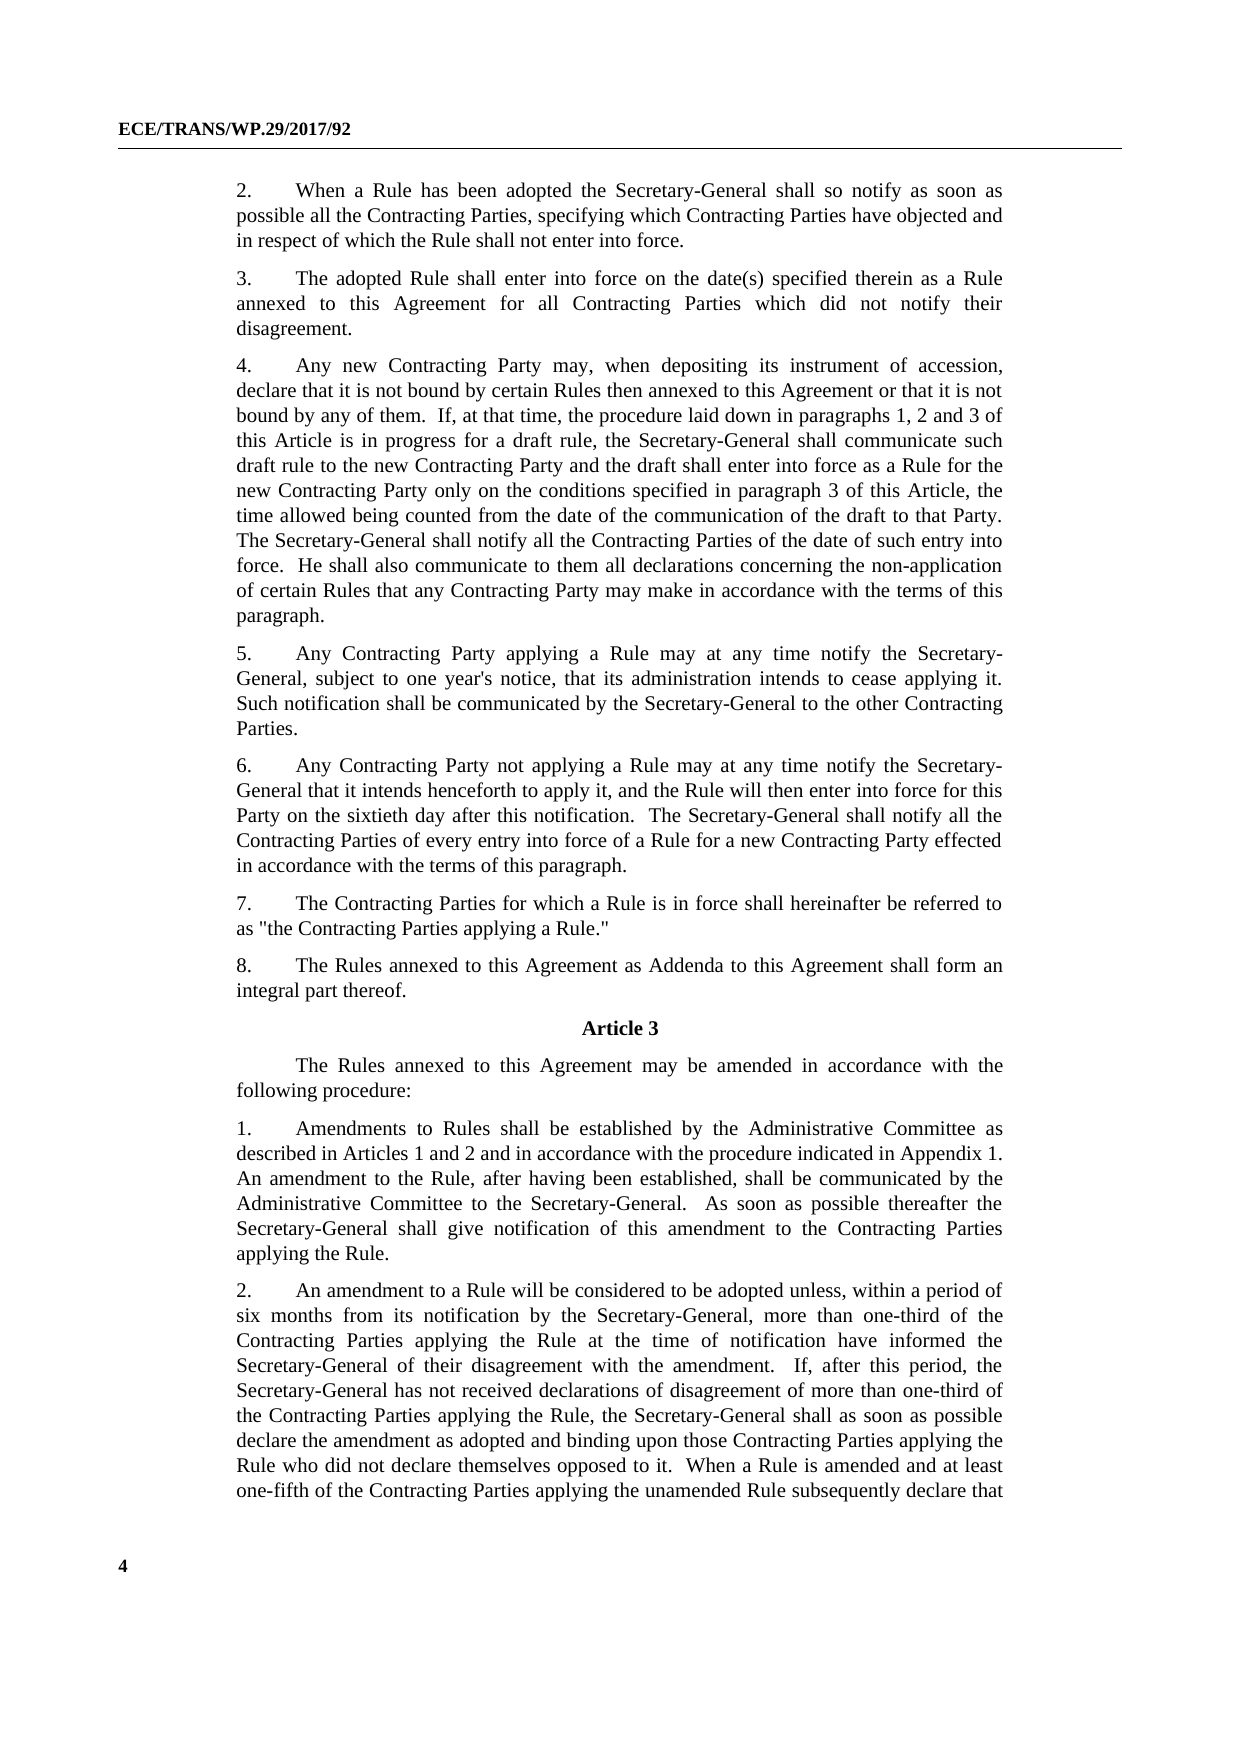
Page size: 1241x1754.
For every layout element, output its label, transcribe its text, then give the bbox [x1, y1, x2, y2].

text 1. Amendments to Rules shall be established by the Administrative Committee as described in Articles 1 and 2 and in accordance with the procedure indicated in Appendix 1. An amendment to the Rule, after having been established, shall be communicated by the Administrative Committee to the Secretary-General. As soon as possible thereafter the Secretary-General shall give notification of this amendment to the Contracting Parties applying the Rule. [236, 1115, 1004, 1265]
text The Rules annexed to this Agreement may be amended in accordance with the following procedure: [236, 1052, 1004, 1102]
text 2. When a Rule has been adopted the Secretary-General shall so notify as soon as possible all the Contracting Parties, specifying which Contracting Parties have objected and in respect of which the Rule shall not enter into force. [236, 177, 1004, 252]
text Article 3 [236, 1015, 1004, 1040]
text 6. Any Contracting Party not applying a Rule may at any time notify the Secretary-General that it intends henceforth to apply it, and the Rule will then enter into force for this Party on the sixtieth day after this notification. The Secretary-General shall notify all the Contracting Parties of every entry into force of a Rule for a new Contracting Party effected in accordance with the terms of this paragraph. [236, 752, 1004, 877]
text 7. The Contracting Parties for which a Rule is in force shall hereinafter be referred to as "the Contracting Parties applying a Rule." [236, 890, 1004, 940]
text 4. Any new Contracting Party may, when depositing its instrument of accession, declare that it is not bound by certain Rules then annexed to this Agreement or that it is not bound by any of them. If, at that time, the procedure laid down in paragraphs 1, 2 and 3 of this Article is in progress for a draft rule, the Secretary-General shall communicate such draft rule to the new Contracting Party and the draft shall enter into force as a Rule for the new Contracting Party only on the conditions specified in paragraph 3 of this Article, the time allowed being counted from the date of the communication of the draft to that Party. The Secretary-General shall notify all the Contracting Parties of the date of such entry into force. He shall also communicate to them all declarations concerning the non-application of certain Rules that any Contracting Party may make in accordance with the terms of this paragraph. [236, 352, 1004, 627]
text 8. The Rules annexed to this Agreement as Addenda to this Agreement shall form an integral part thereof. [236, 952, 1004, 1002]
text 3. The adopted Rule shall enter into force on the date(s) specified therein as a Rule annexed to this Agreement for all Contracting Parties which did not notify their disagreement. [236, 265, 1004, 340]
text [236, 1277, 1004, 1502]
text 5. Any Contracting Party applying a Rule may at any time notify the Secretary-General, subject to one year's notice, that its administration intends to cease applying it. Such notification shall be communicated by the Secretary-General to the other Contracting Parties. [236, 640, 1004, 740]
